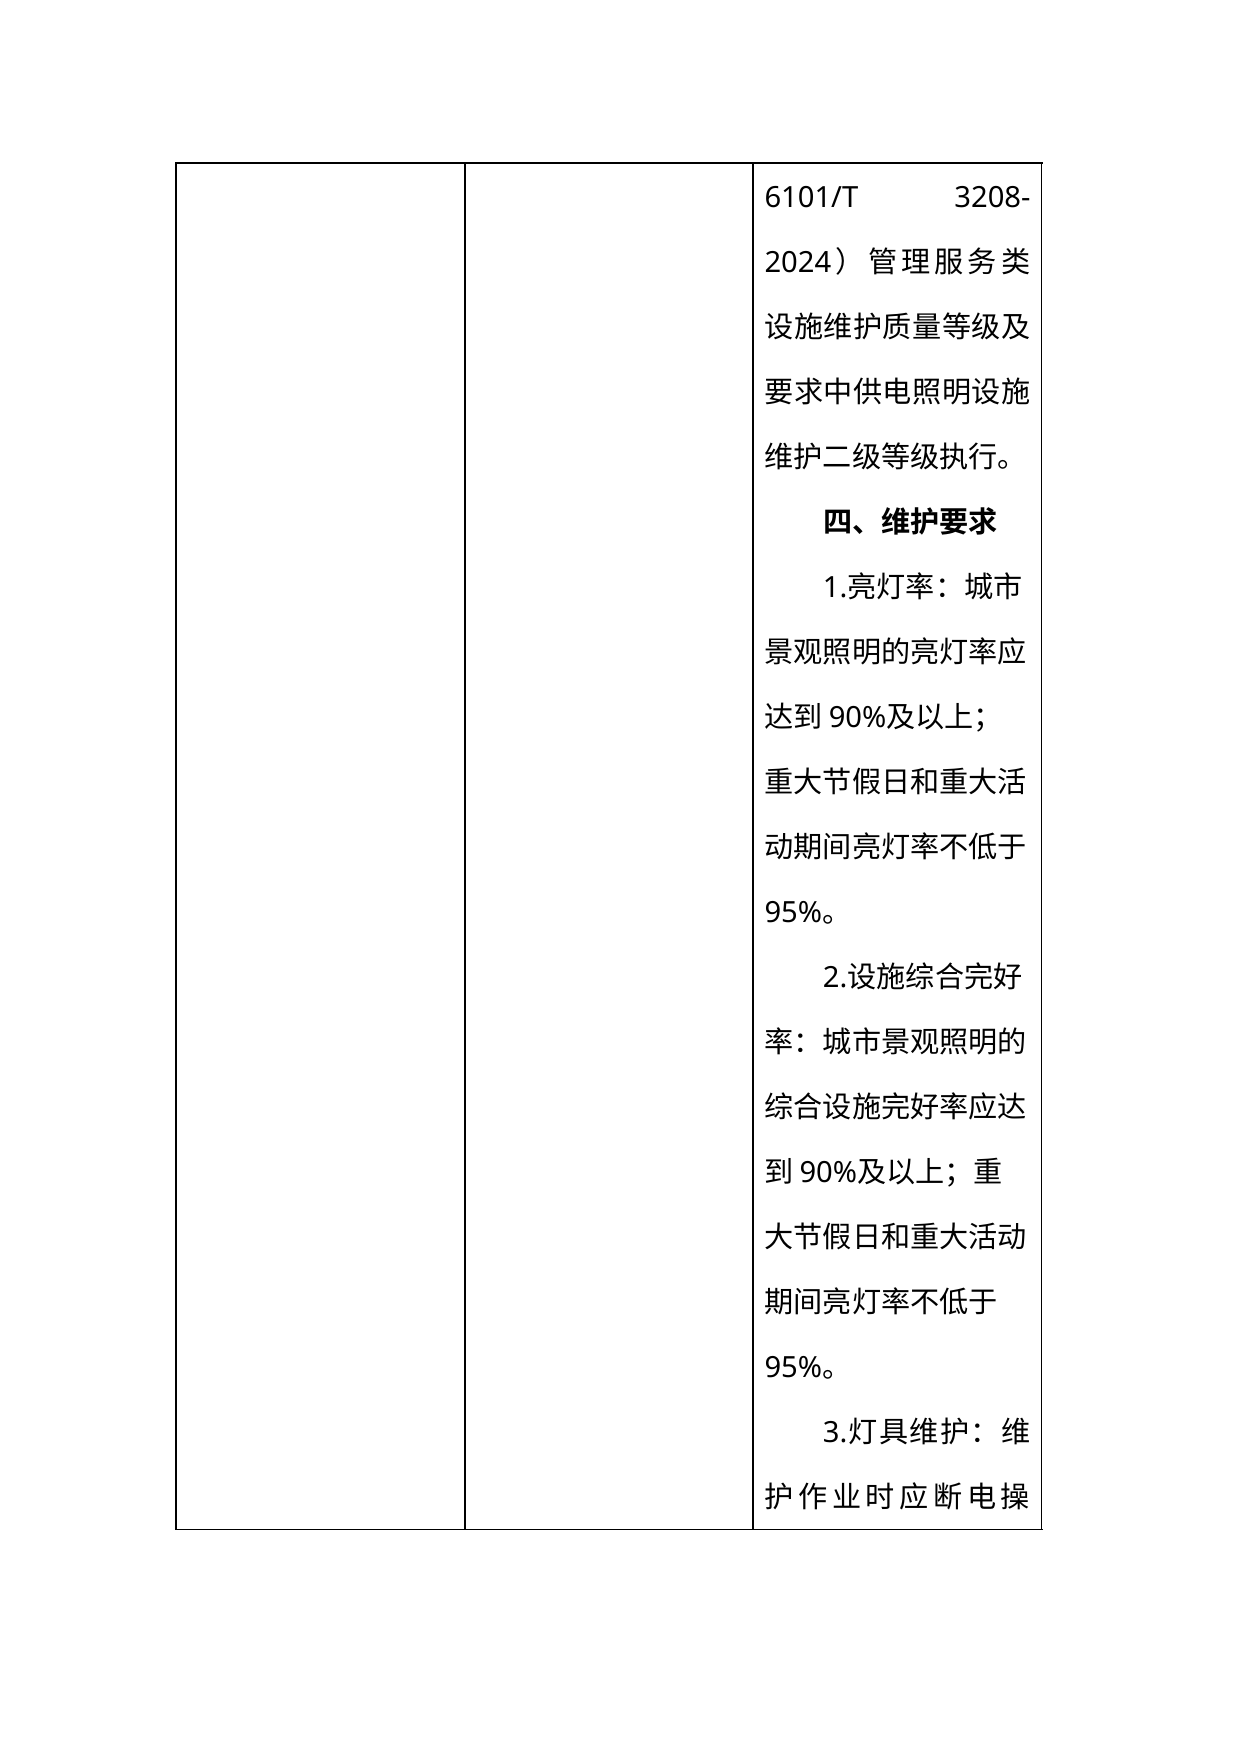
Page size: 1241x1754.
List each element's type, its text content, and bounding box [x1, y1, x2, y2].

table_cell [754, 164, 1041, 1528]
table_cell [466, 164, 752, 1528]
table_cell 1 [177, 164, 464, 1528]
